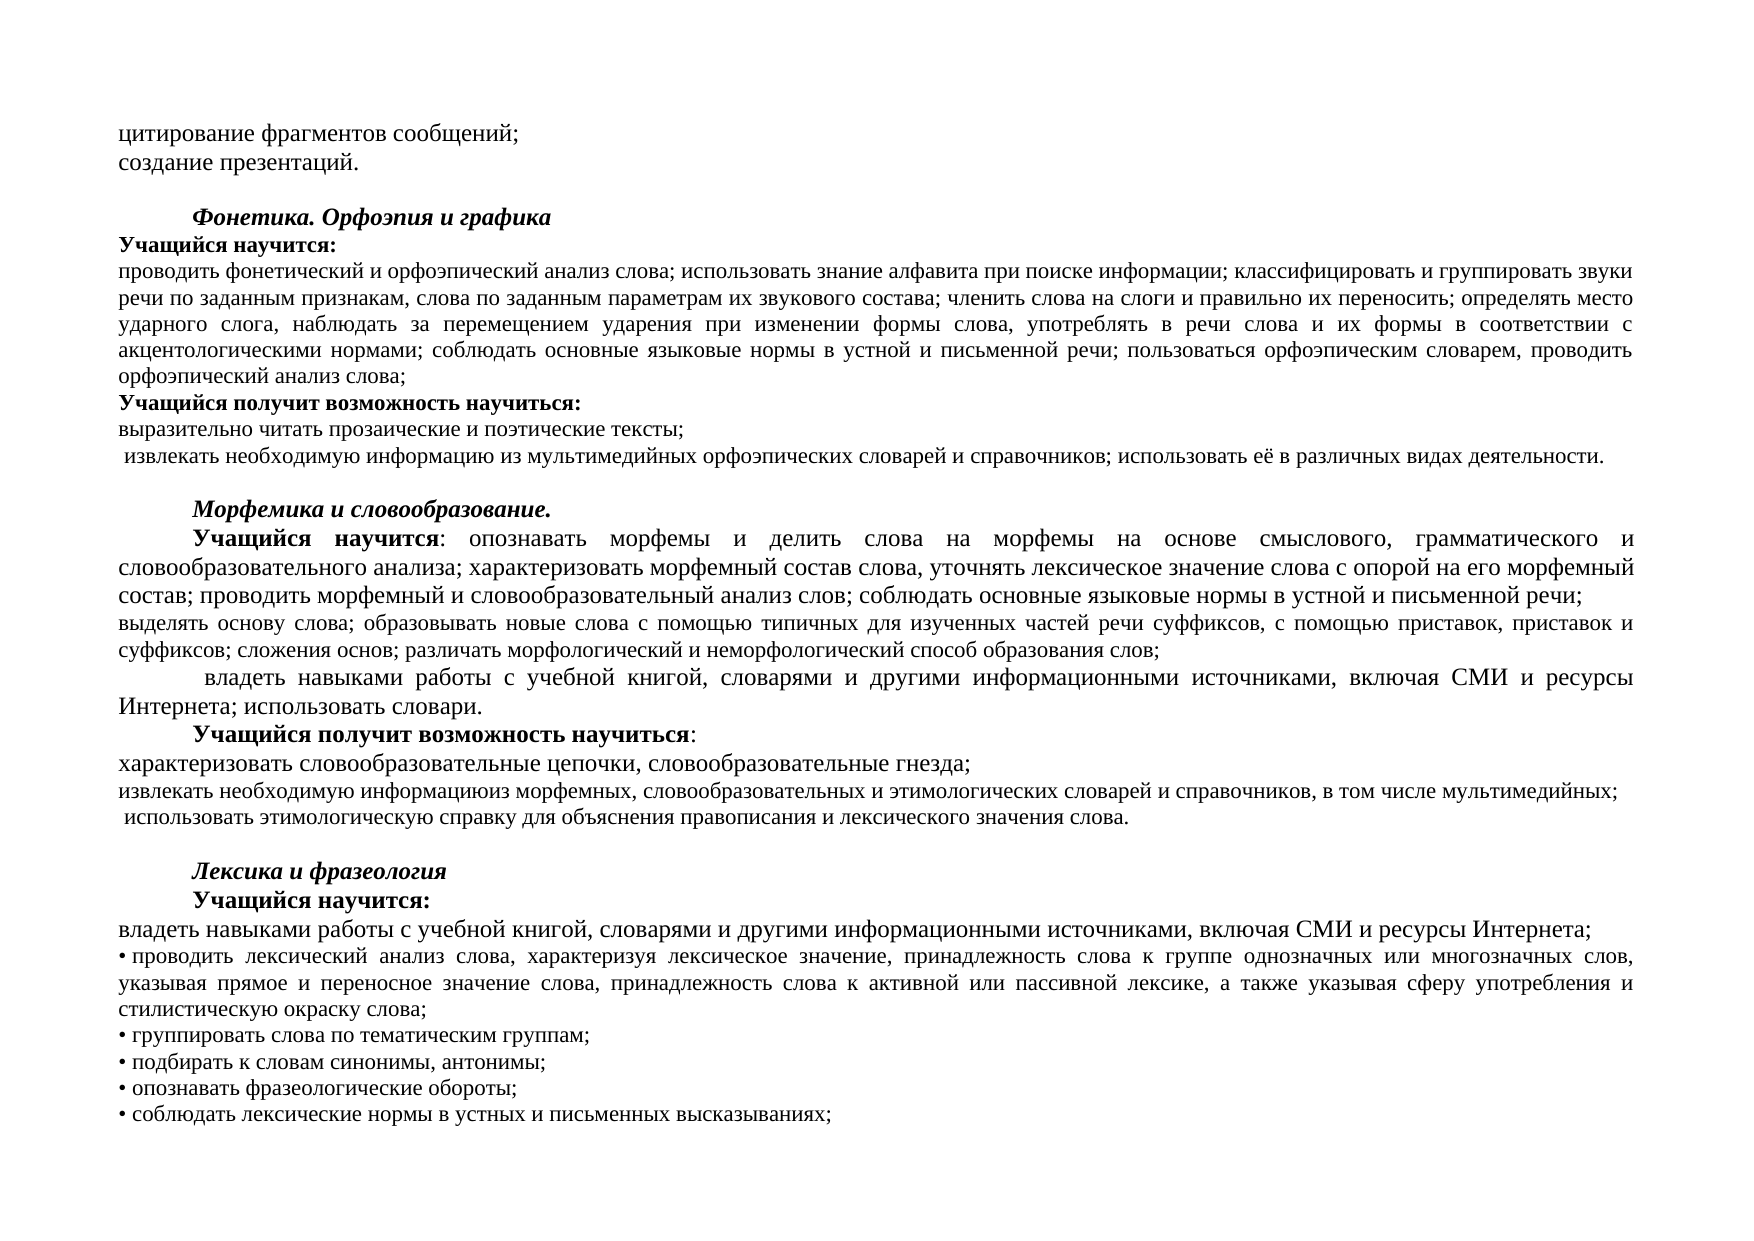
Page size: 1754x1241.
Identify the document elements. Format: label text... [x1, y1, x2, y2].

text характеризовать словообразовательные цепочки, словообразовательные гнезда; [118, 748, 1636, 777]
text • группировать слова по тематическим группам; [118, 1021, 1636, 1048]
text Учащийся научится: [118, 885, 1636, 914]
text Учащийся научится: опознавать морфемы и делить слова на морфемы на основе смыслового, грамматического и словообразовательного анализа; характеризовать морфемный состав слова, уточнять лексическое значение слова с опорой на его морфемный состав; проводить морфемный и словообразовательный анализ слов; соблюдать основные языковые нормы в устной и письменной речи; [118, 523, 1636, 609]
text Учащийся получит возможность научиться: [118, 719, 1636, 748]
text использовать этимологическую справку для объяснения правописания и лексического значения слова. [118, 803, 1636, 830]
text Лексика и фразеология [118, 856, 1636, 885]
text • соблюдать лексические нормы в устных и письменных высказываниях; [118, 1101, 1636, 1127]
text • проводить лексический анализ слова, характеризуя лексическое значение, принадлежность слова к группе однозначных или многозначных слов, указывая прямое и переносное значение слова, принадлежность слова к активной или пассивной лексике, а также указывая сферу употребления и стилистическую окраску слова; [118, 942, 1636, 1021]
text Учащийся научится: [118, 231, 1636, 257]
text Учащийся получит возможность научиться: [118, 389, 1636, 415]
text извлекать необходимую информациюиз морфемных, словообразовательных и этимологических словарей и справочников, в том числе мультимедийных; [118, 777, 1636, 803]
text владеть навыками работы с учебной книгой, словарями и другими информационными источниками, включая СМИ и ресурсы Интернета; использовать словари. [118, 662, 1636, 719]
text владеть навыками работы с учебной книгой, словарями и другими информационными источниками, включая СМИ и ресурсы Интернета; [118, 914, 1636, 942]
text • подбирать к словам синонимы, антонимы; [118, 1048, 1636, 1074]
text цитирование фрагментов сообщений; [118, 118, 1636, 147]
text Фонетика. Орфоэпия и графика [118, 202, 1636, 231]
text проводить фонетический и орфоэпический анализ слова; использовать знание алфавита при поиске информации; классифицировать и группировать звуки речи по заданным признакам, слова по заданным параметрам их звукового состава; членить слова на слоги и правильно их переносить; определять место ударного слога, наблюдать за перемещением ударения при изменении формы слова, употреблять в речи слова и их формы в соответствии с акцентологическими нормами; соблюдать основные языковые нормы в устной и письменной речи; пользоваться орфоэпическим словарем, проводить орфоэпический анализ слова; [118, 257, 1636, 389]
text создание презентаций. [118, 147, 1636, 176]
text Морфемика и словообразование. [118, 494, 1636, 523]
text • опознавать фразеологические обороты; [118, 1074, 1636, 1101]
text выразительно читать прозаические и поэтические тексты; [118, 415, 1636, 442]
text извлекать необходимую информацию из мультимедийных орфоэпических словарей и справочников; использовать её в различных видах деятельности. [118, 442, 1636, 468]
text выделять основу слова; образовывать новые слова с помощью типичных для изученных частей речи суффиксов, с помощью приставок, приставок и суффиксов; сложения основ; различать морфологический и неморфологический способ образования слов; [118, 609, 1636, 662]
